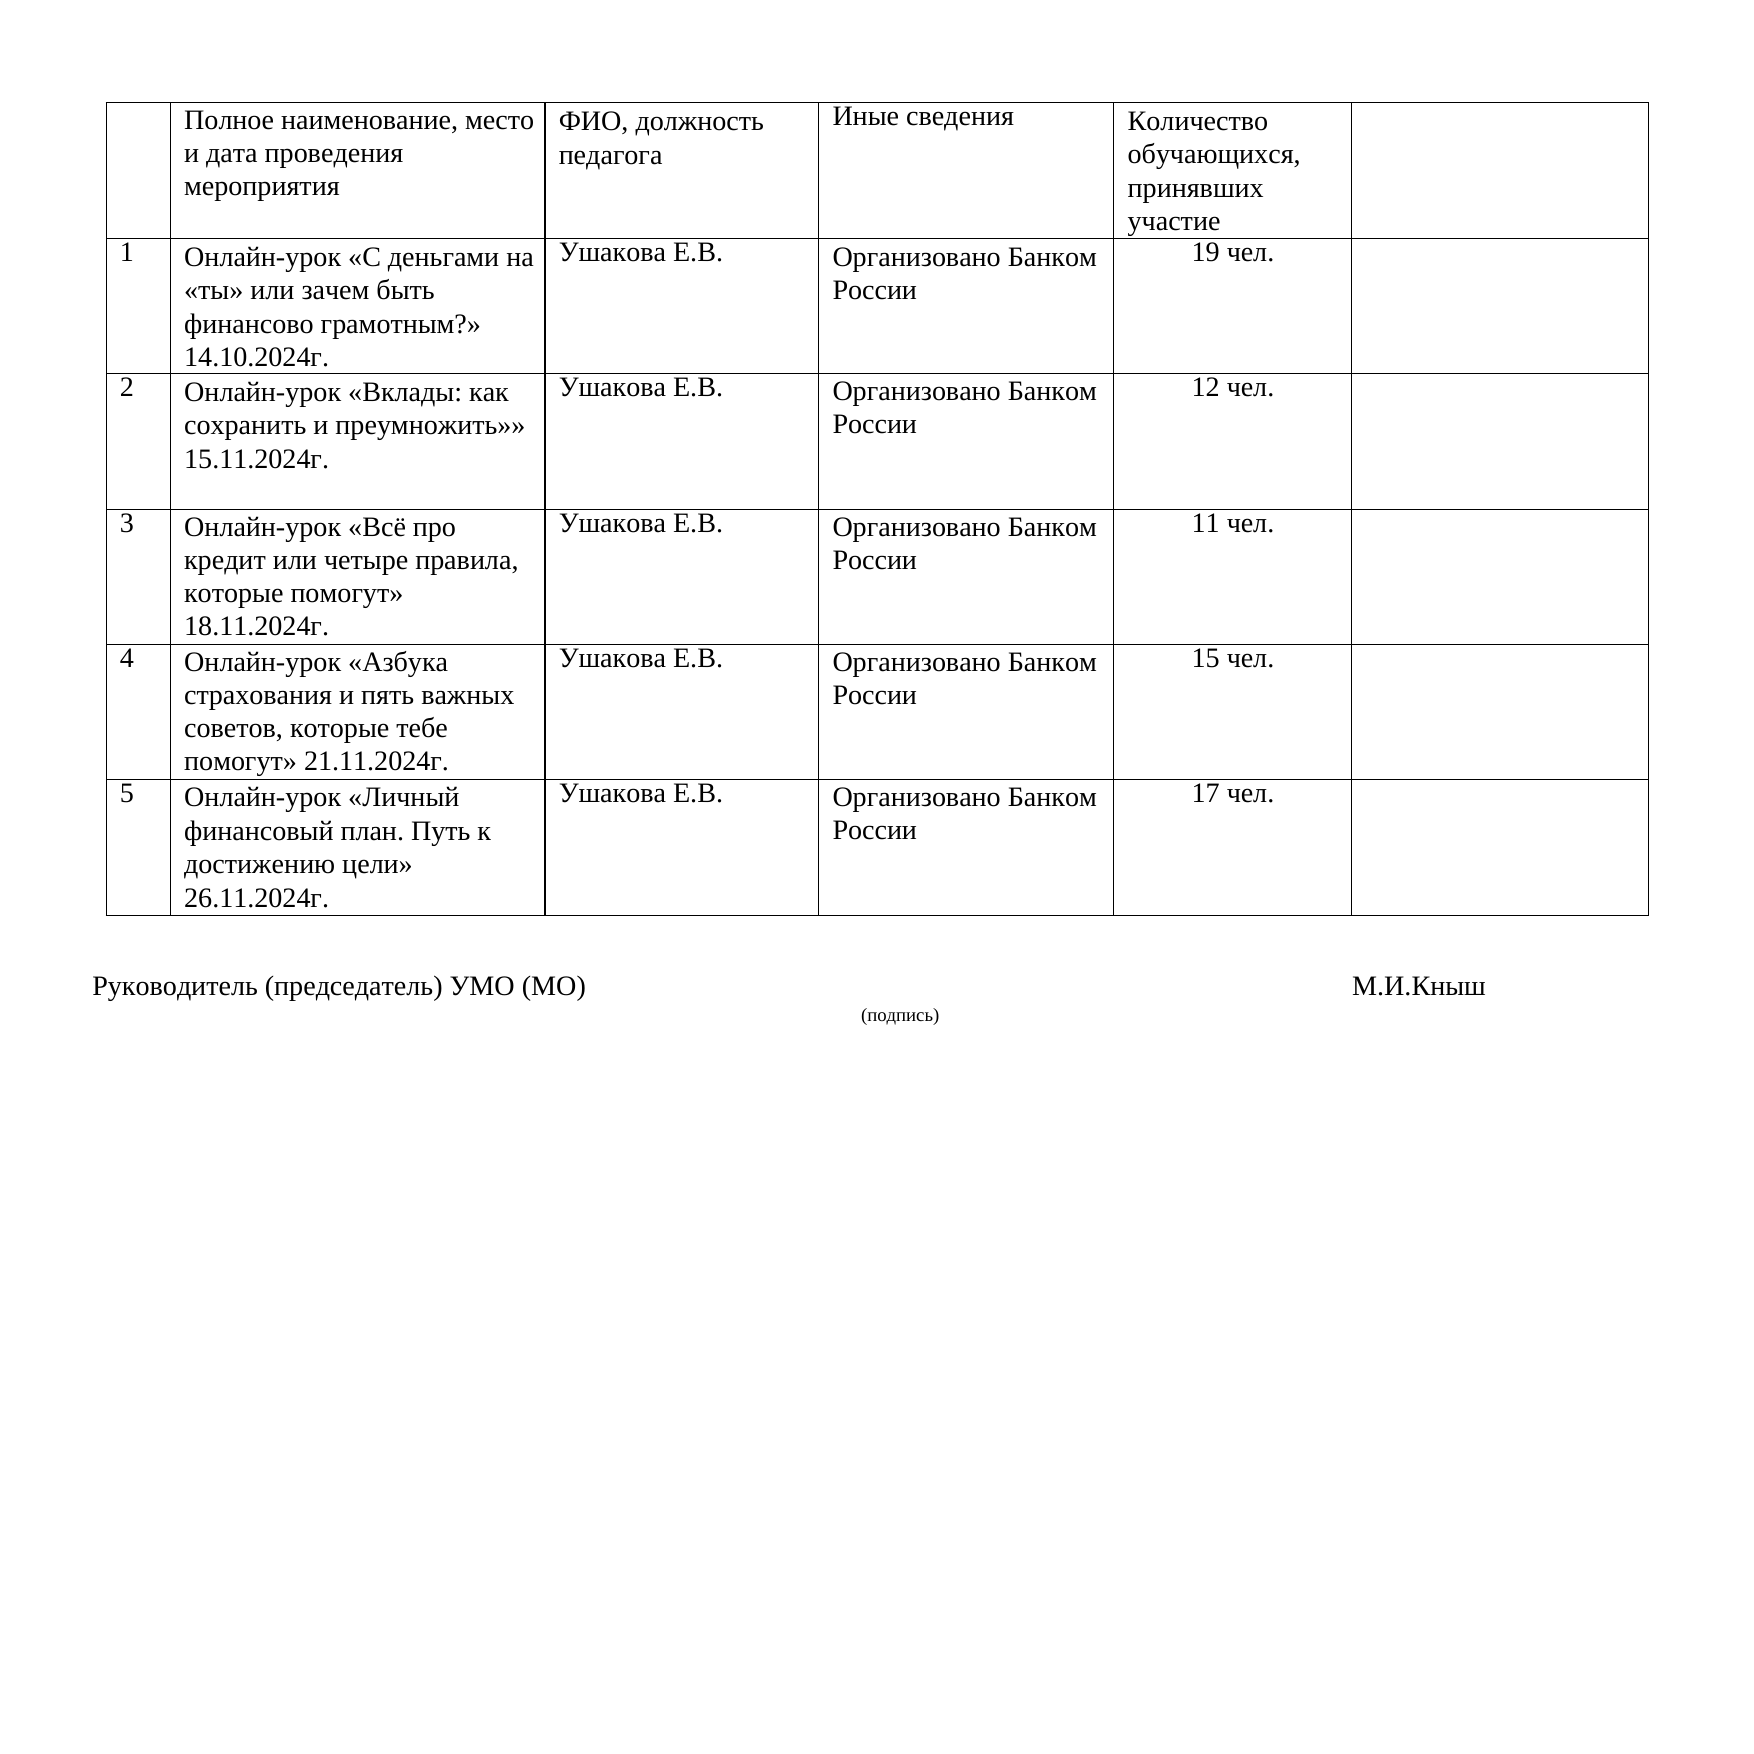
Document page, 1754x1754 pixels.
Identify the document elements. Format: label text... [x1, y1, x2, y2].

table_cell [1352, 780, 1648, 915]
table_cell Онлайн-урок «С деньгами на «ты» или зачем быть финансово грамотным?» 14.10.2024г. [171, 239, 544, 373]
table_cell [1352, 239, 1648, 373]
text Руководитель (председатель) УМО (МО) М.И.Кныш [92, 973, 1662, 1001]
table_cell 11 чел. [1114, 510, 1351, 644]
table_cell 5 [107, 780, 170, 915]
table_cell Онлайн-урок «Азбука страхования и пять важных советов, которые тебе помогут» 21.11.2024г. [171, 645, 544, 779]
table_cell Ушакова Е.В. [546, 510, 818, 644]
table_cell Организовано Банком России [819, 510, 1113, 644]
table_cell Онлайн-урок «Вклады: как сохранить и преумножить»» 15.11.2024г. [171, 374, 544, 509]
table_cell Ушакова Е.В. [546, 780, 818, 915]
table_cell Ушакова Е.В. [546, 239, 818, 373]
table_header Количество обучающихся, принявших участие [1114, 103, 1351, 238]
table_header [107, 103, 170, 238]
text (подпись) [861, 1006, 1662, 1025]
table_header ФИО, должность педагога [546, 103, 818, 238]
table_cell Онлайн-урок «Личный финансовый план. Путь к достижению цели» 26.11.2024г. [171, 780, 544, 915]
table_cell [1352, 645, 1648, 779]
table_cell Организовано Банком России [819, 374, 1113, 509]
table_cell Организовано Банком России [819, 239, 1113, 373]
table_cell Организовано Банком России [819, 645, 1113, 779]
table_cell [1352, 510, 1648, 644]
table_cell Ушакова Е.В. [546, 374, 818, 509]
table_cell 4 [107, 645, 170, 779]
table_cell 17 чел. [1114, 780, 1351, 915]
table_cell Организовано Банком России [819, 780, 1113, 915]
table_cell 12 чел. [1114, 374, 1351, 509]
table_cell 19 чел. [1114, 239, 1351, 373]
table_cell Ушакова Е.В. [546, 645, 818, 779]
table_cell 15 чел. [1114, 645, 1351, 779]
table_cell 3 [107, 510, 170, 644]
table_header Полное наименование, место и дата проведения мероприятия [171, 103, 544, 238]
table_header Иные сведения [819, 103, 1113, 238]
table_cell [1352, 374, 1648, 509]
table_cell Онлайн-урок «Всё про кредит или четыре правила, которые помогут» 18.11.2024г. [171, 510, 544, 644]
table_cell 1 [107, 239, 170, 373]
table_cell 2 [107, 374, 170, 509]
table_header [1352, 103, 1648, 238]
